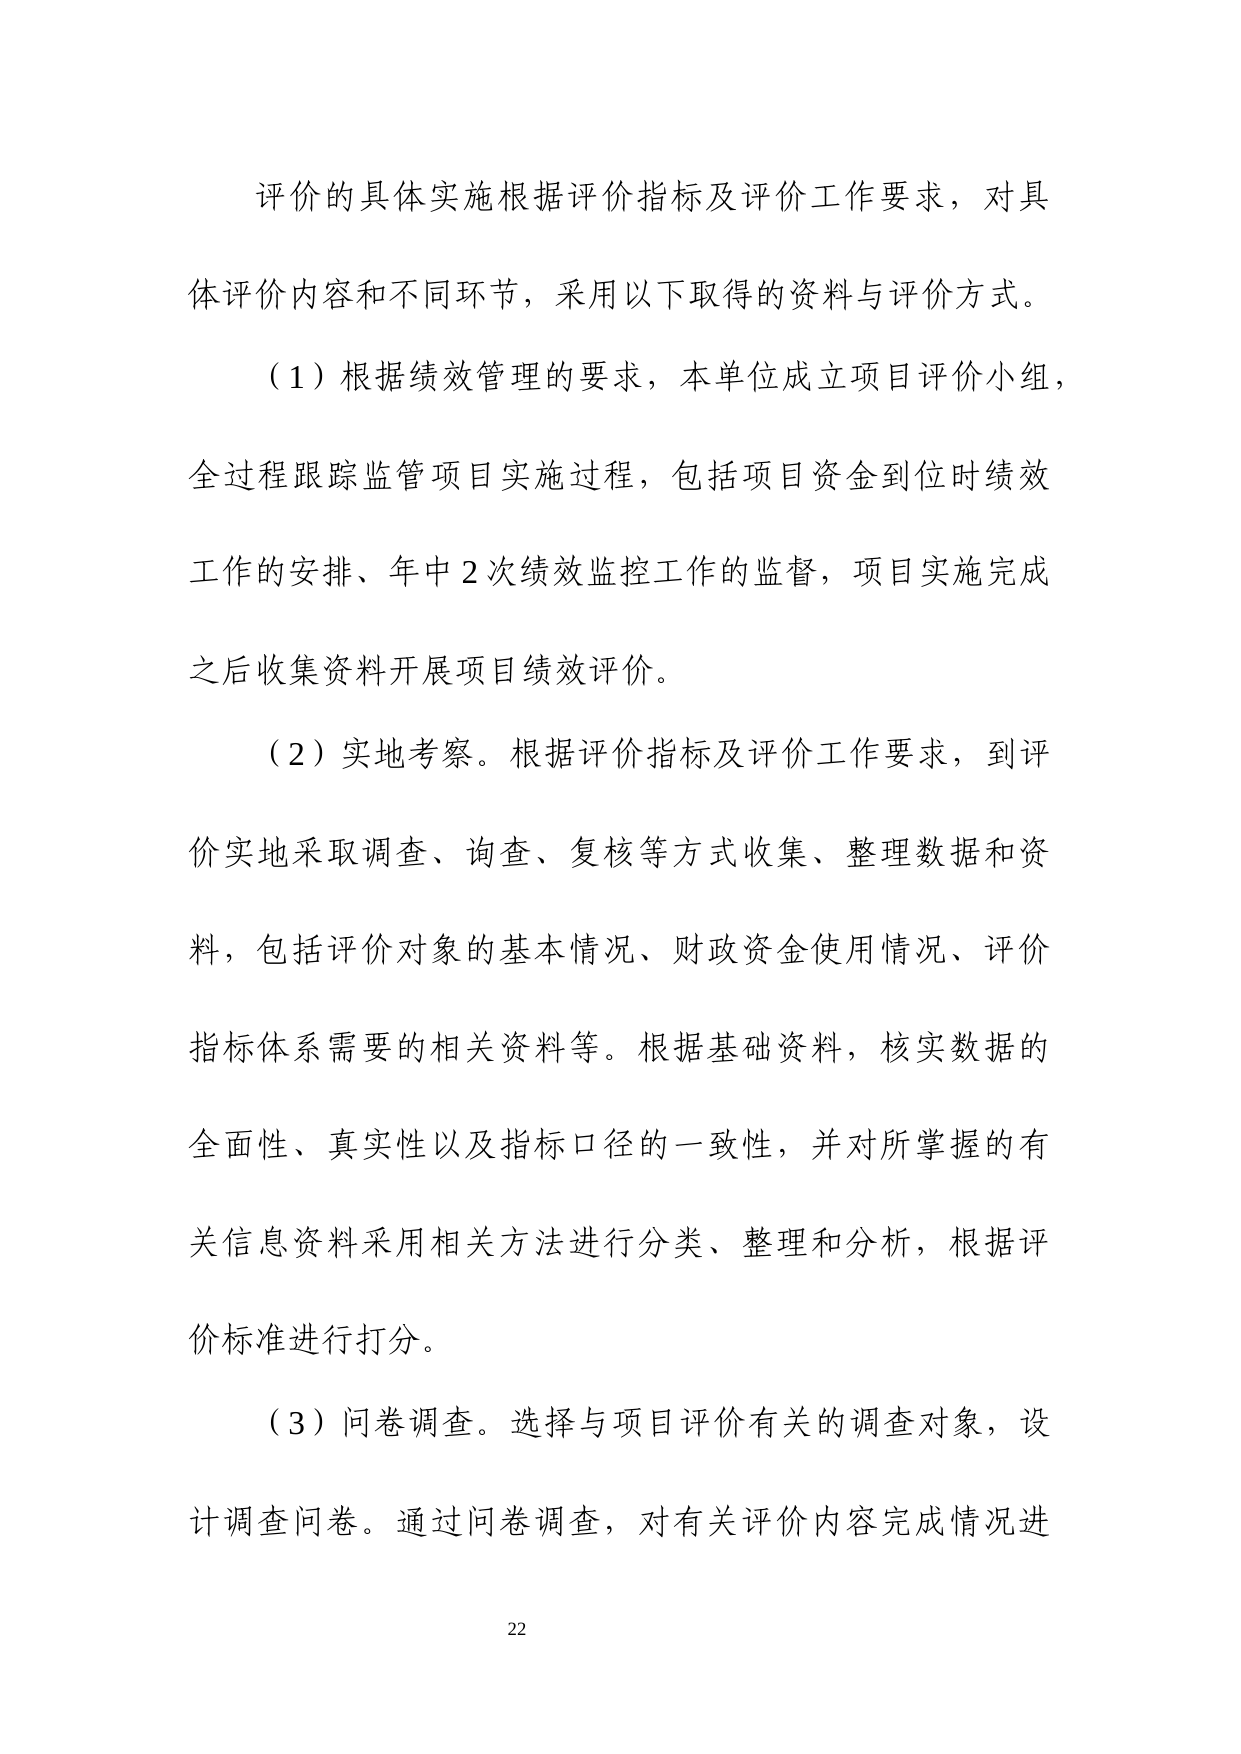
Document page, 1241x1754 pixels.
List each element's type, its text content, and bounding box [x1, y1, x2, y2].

text （1）根据绩效管理的要求，本单位成立项目评价小组，全过程跟踪监管项目实施过程，包括项目资金到位时绩效工作的安排、年中2次绩效监控工作的监督，项目实施完成之后收集资料开展项目绩效评价。 [187, 343, 1053, 701]
text （2）实地考察。根据评价指标及评价工作要求，到评价实地采取调查、询查、复核等方式收集、整理数据和资料，包括评价对象的基本情况、财政资金使用情况、评价指标体系需要的相关资料等。根据基础资料，核实数据的全面性、真实性以及指标口径的一致性，并对所掌握的有关信息资料采用相关方法进行分类、整理和分析，根据评价标准进行打分。 [187, 720, 1053, 1370]
text 评价的具体实施根据评价指标及评价工作要求，对具体评价内容和不同环节，采用以下取得的资料与评价方式。 [187, 162, 1053, 324]
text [187, 1389, 1053, 1551]
